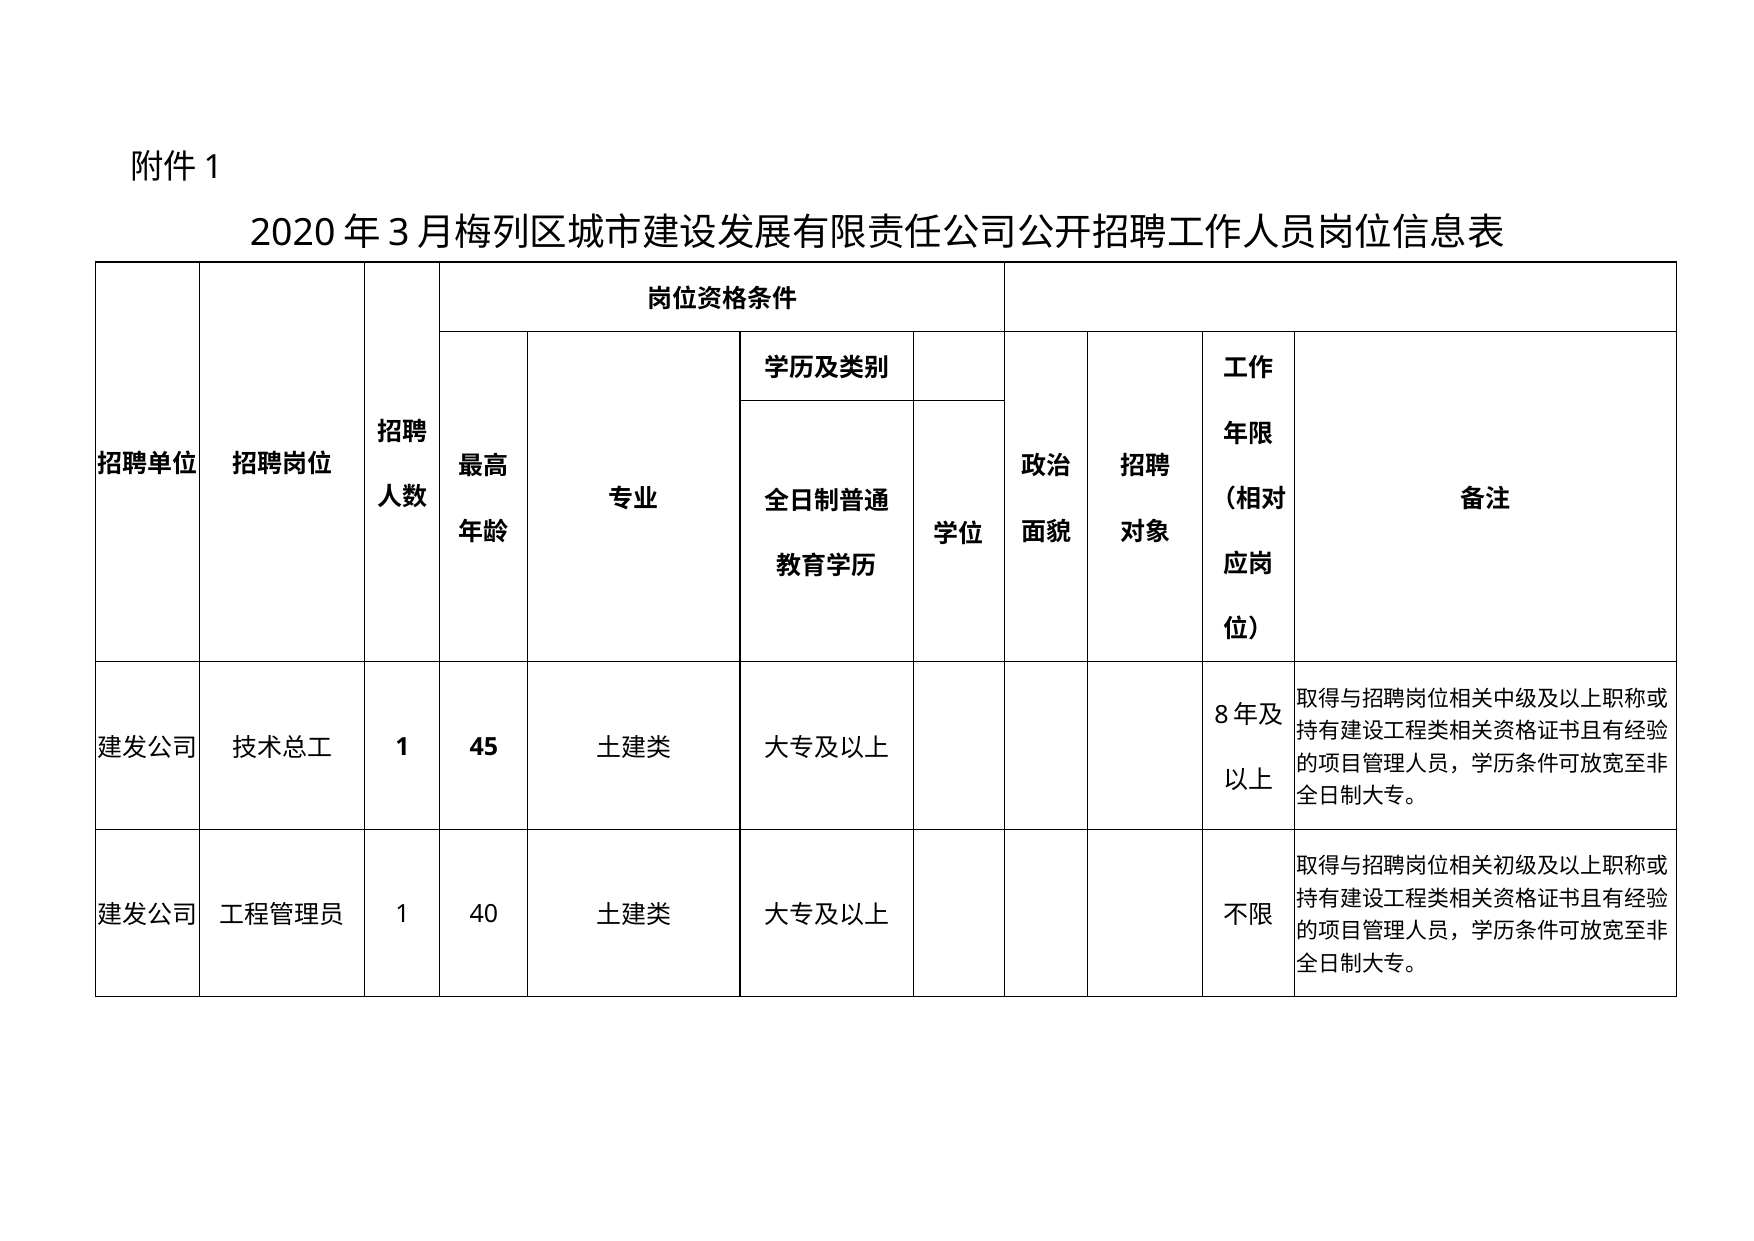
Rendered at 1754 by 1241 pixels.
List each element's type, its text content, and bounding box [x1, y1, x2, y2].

table_cell 最高 年龄 [440, 332, 527, 661]
table_cell [1088, 662, 1202, 828]
table_cell 学位 [914, 401, 1004, 661]
table_cell 大专及以上 [741, 662, 913, 828]
table_cell 取得与招聘岗位相关中级及以上职称或持有建设工程类相关资格证书且有经验的项目管理人员，学历条件可放宽至非全日制大专。 [1295, 662, 1676, 828]
table_header 招聘人数 [365, 263, 439, 661]
table_cell 建发公司 [96, 662, 199, 828]
table_cell 全日制普通 教育学历 [741, 401, 913, 661]
table_header 岗位资格条件 [440, 263, 1004, 331]
table_cell 技术总工 [200, 662, 364, 828]
table_cell 大专及以上 [741, 830, 913, 996]
table_header [1005, 263, 1676, 331]
table_cell 45 [440, 662, 527, 828]
text 附件1 [130, 131, 1624, 196]
text 2020年3月梅列区城市建设发展有限责任公司公开招聘工作人员岗位信息表 [130, 196, 1624, 261]
table_cell 40 [440, 830, 527, 996]
table_cell [1005, 830, 1087, 996]
table_cell 取得与招聘岗位相关初级及以上职称或持有建设工程类相关资格证书且有经验的项目管理人员，学历条件可放宽至非全日制大专。 [1295, 830, 1676, 996]
table_cell [914, 830, 1004, 996]
table_header 招聘岗位 [200, 263, 364, 661]
table_cell 工程管理员 [200, 830, 364, 996]
table_cell [1088, 830, 1202, 996]
table_cell 1 [365, 830, 439, 996]
table_cell 专业 [528, 332, 739, 661]
table_cell 不限 [1203, 830, 1294, 996]
table_cell 工作 年限 （相对应岗位） [1203, 332, 1294, 661]
table_cell 土建类 [528, 830, 739, 996]
table_cell 招聘 对象 [1088, 332, 1202, 661]
table_cell 学历及类别 [741, 332, 913, 400]
table_cell 8年及 以上 [1203, 662, 1294, 828]
table_cell 建发公司 [96, 830, 199, 996]
table_cell 土建类 [528, 662, 739, 828]
table_cell 政治 面貌 [1005, 332, 1087, 661]
table_cell 1 [365, 662, 439, 828]
table_header 招聘单位 [96, 263, 199, 661]
table_cell 备注 [1295, 332, 1676, 661]
table_cell [914, 332, 1004, 400]
table_cell [914, 662, 1004, 828]
table_cell [1005, 662, 1087, 828]
